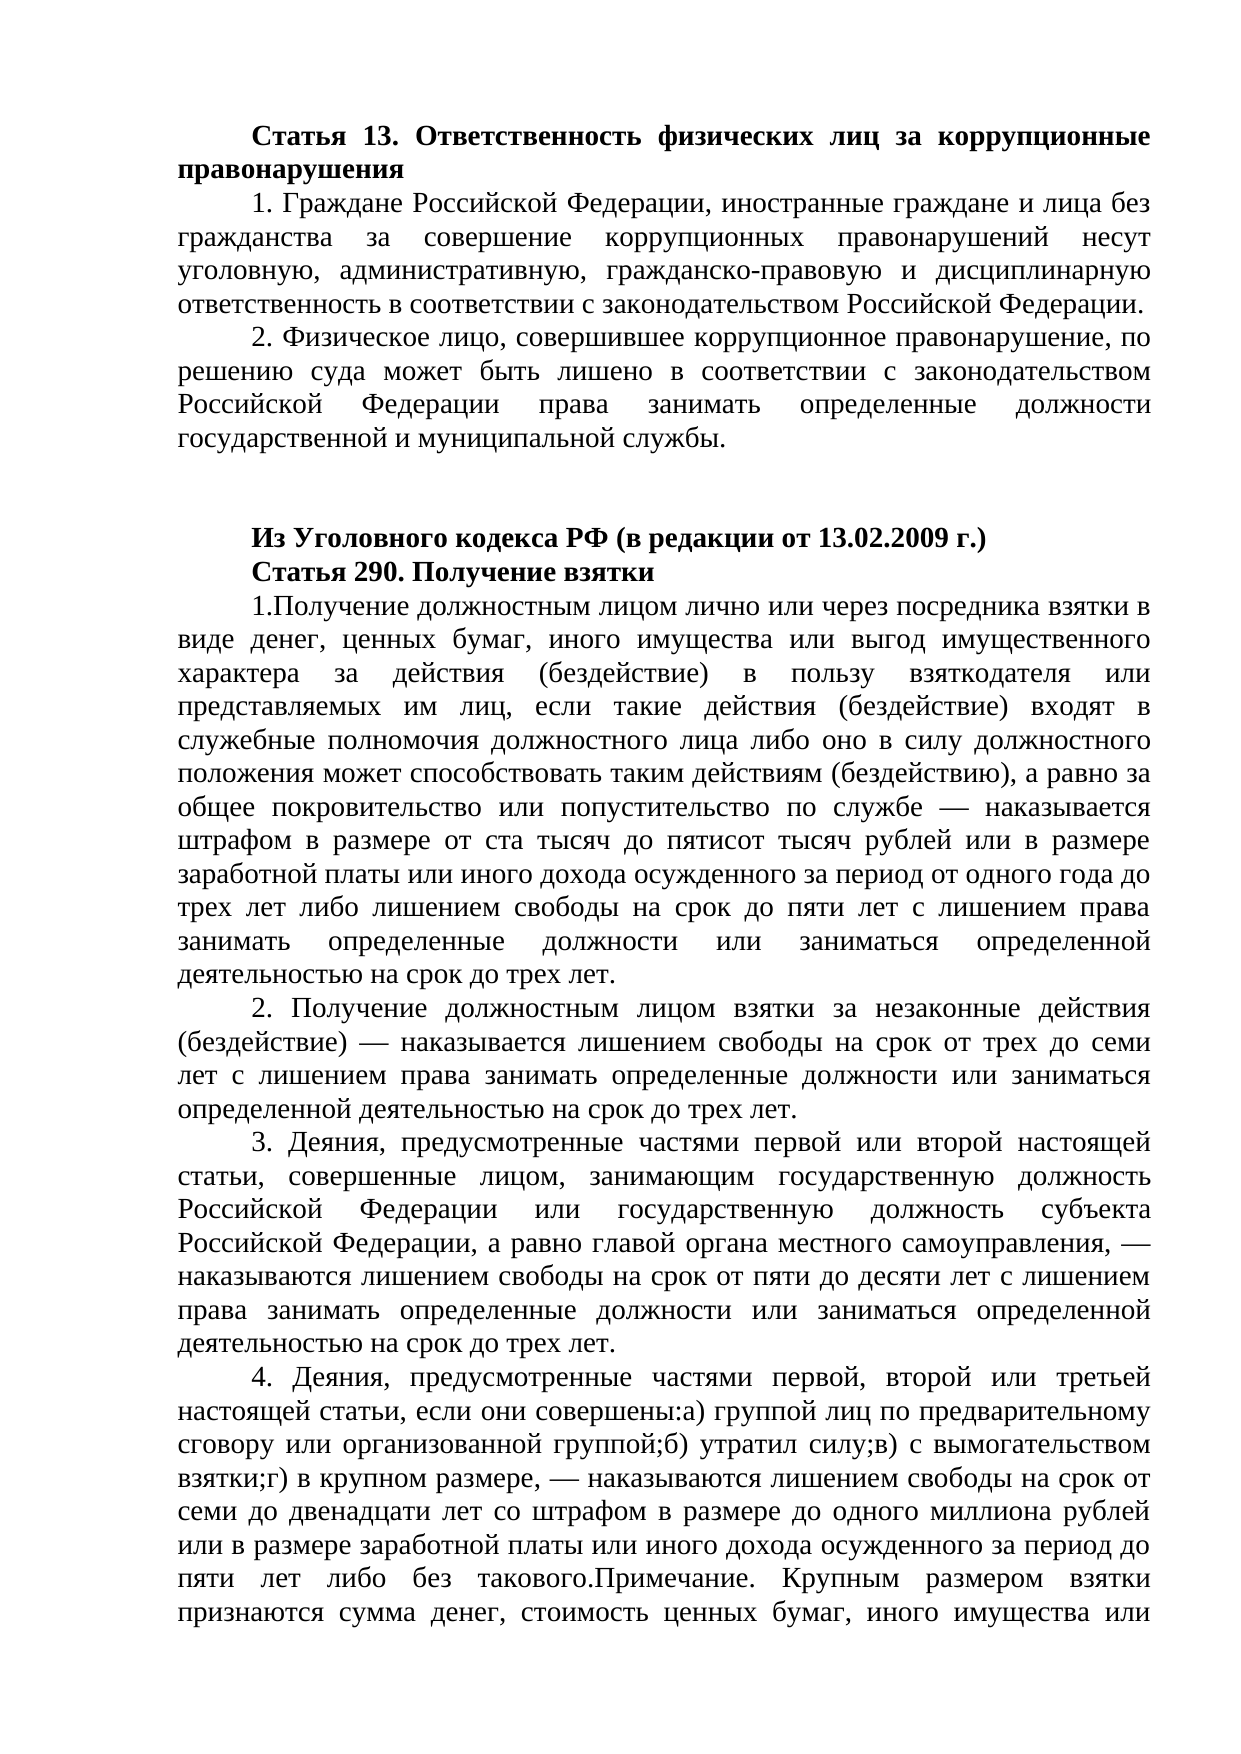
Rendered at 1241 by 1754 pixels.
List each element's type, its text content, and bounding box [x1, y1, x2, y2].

text 1. Граждане Российской Федерации, иностранные граждане и лица без гражданства за совершение коррупционных правонарушений несут уголовную, административную, гражданско-правовую и дисциплинарную ответственность в соответствии с законодательством Российской Федерации. [177, 185, 1152, 319]
text 1.Получение должностным лицом лично или через посредника взятки в виде денег, ценных бумаг, иного имущества или выгод имущественного характера за действия (бездействие) в пользу взяткодателя или представляемых им лиц, если такие действия (бездействие) входят в служебные полномочия должностного лица либо оно в силу должностного положения может способствовать таким действиям (бездействию), а равно за общее покровительство или попустительство по службе — наказывается штрафом в размере от ста тысяч до пятисот тысяч рублей или в размере заработной платы или иного дохода осужденного за период от одного года до трех лет либо лишением свободы на срок до пяти лет с лишением права занимать определенные должности или заниматься определенной деятельностью на срок до трех лет. [177, 588, 1152, 990]
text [177, 1359, 1152, 1627]
text 2. Физическое лицо, совершившее коррупционное правонарушение, по решению суда может быть лишено в соответствии с законодательством Российской Федерации права занимать определенные должности государственной и муниципальной службы. [177, 319, 1152, 453]
text Статья 13. Ответственность физических лиц за коррупционные правонарушения [177, 118, 1152, 185]
text Статья 290. Получение взятки [177, 554, 1152, 588]
text 2. Получение должностным лицом взятки за незаконные действия (бездействие) — наказывается лишением свободы на срок от трех до семи лет с лишением права занимать определенные должности или заниматься определенной деятельностью на срок до трех лет. [177, 990, 1152, 1124]
text Из Уголовного кодекса РФ (в редакции от 13.02.2009 г.) [177, 521, 1152, 554]
text 3. Деяния, предусмотренные частями первой или второй настоящей статьи, совершенные лицом, занимающим государственную должность Российской Федерации или государственную должность субъекта Российской Федерации, а равно главой органа местного самоуправления, — наказываются лишением свободы на срок от пяти до десяти лет с лишением права занимать определенные должности или заниматься определенной деятельностью на срок до трех лет. [177, 1124, 1152, 1359]
